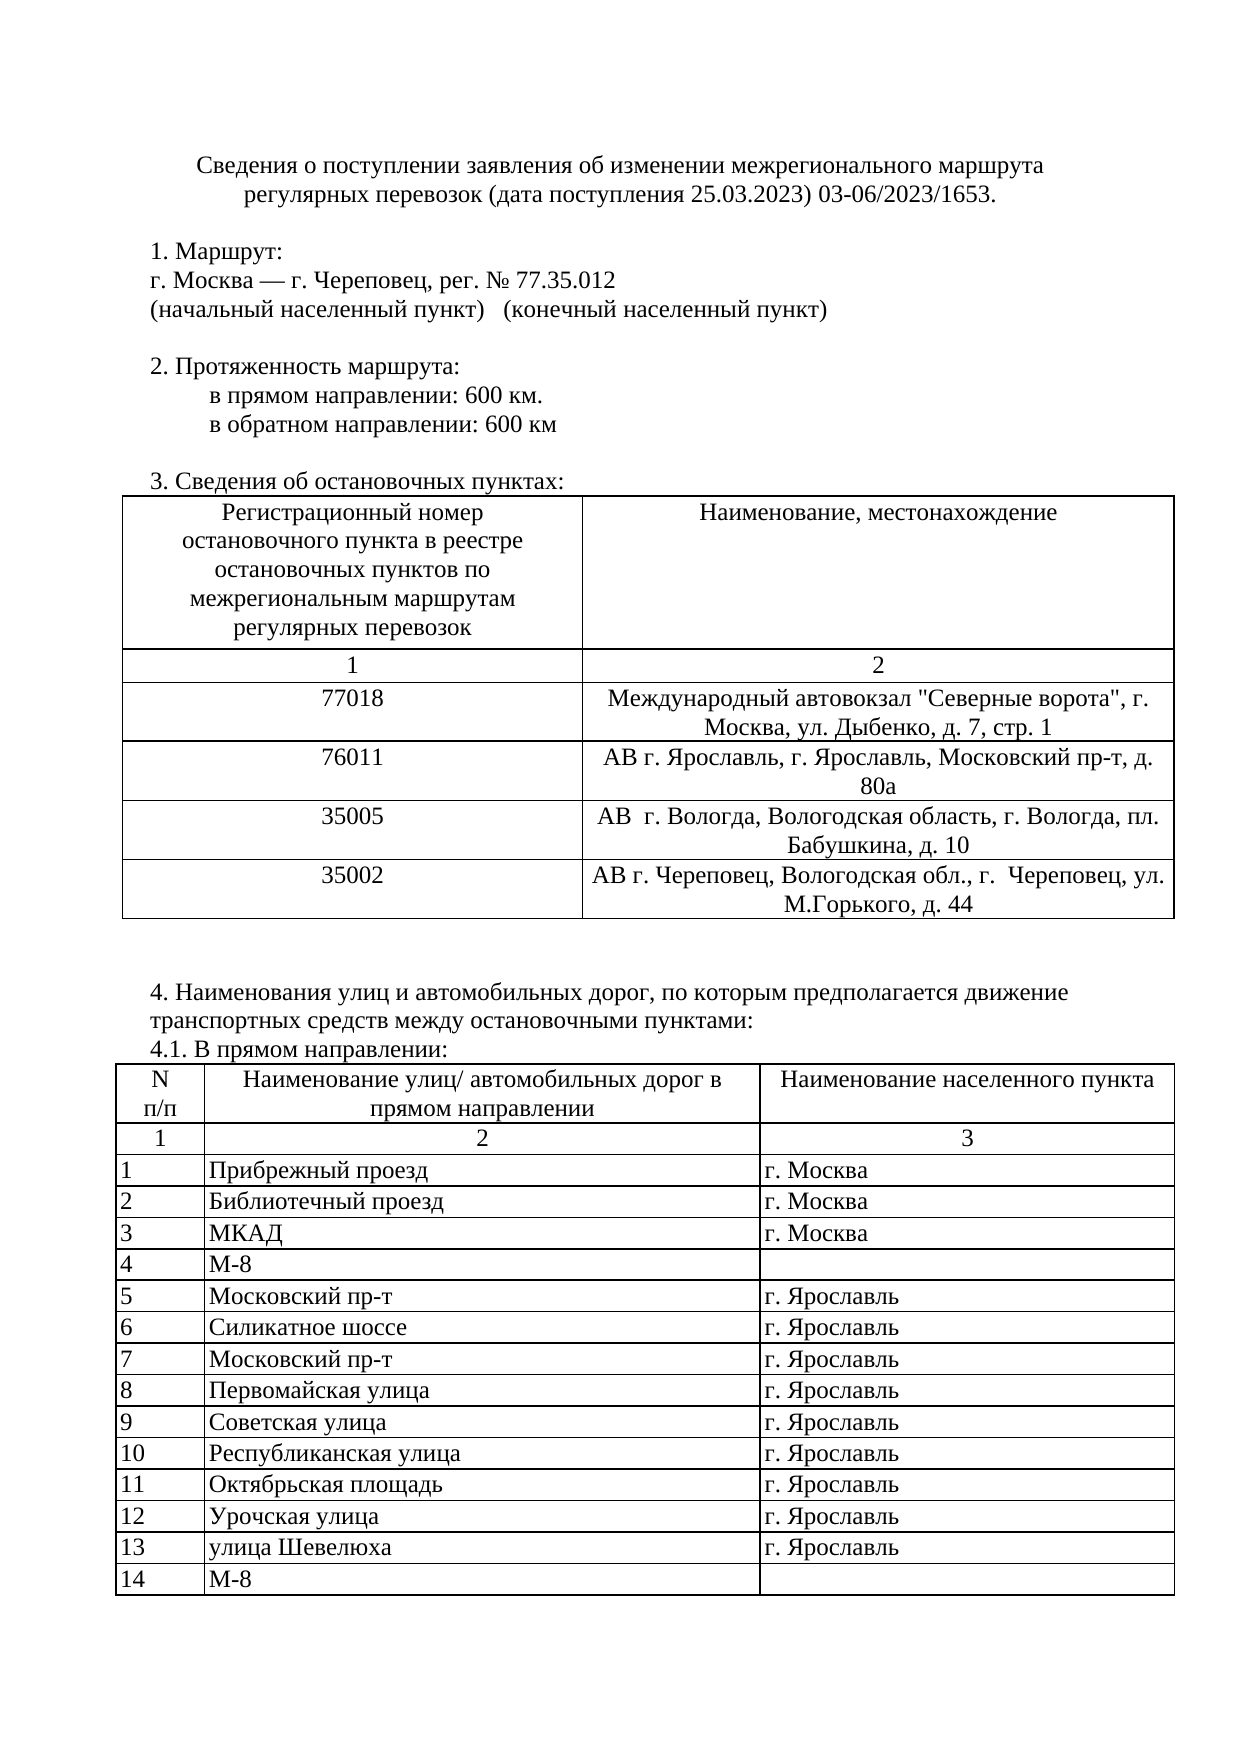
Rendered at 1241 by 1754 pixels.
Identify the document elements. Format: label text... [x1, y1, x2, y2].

table_cell Силикатное шоссе [205, 1312, 759, 1342]
table_cell [761, 1250, 1174, 1279]
table_header Регистрационный номер остановочного пункта в реестре остановочных пунктов по межрегиональным маршрутам регулярных перевозок [123, 497, 582, 648]
table_cell г. Ярославль [761, 1407, 1174, 1437]
table_cell г. Ярославль [761, 1533, 1174, 1562]
text (начальный населенный пункт) (конечный населенный пункт) [150, 294, 1090, 322]
text 1. Маршрут: [150, 236, 1090, 265]
text 4. Наименования улиц и автомобильных дорог, по которым предполагается движение транспортных средств между остановочными пунктами: [150, 977, 1090, 1034]
table_cell г. Ярославль [761, 1312, 1174, 1342]
table_cell 76011 [123, 742, 582, 799]
table_cell Библиотечный проезд [205, 1187, 759, 1216]
table_cell г. Ярославль [761, 1470, 1174, 1499]
table_cell г. Москва [761, 1155, 1174, 1185]
text 4.1. В прямом направлении: [150, 1034, 1090, 1063]
table_header Наименование населенного пункта [761, 1065, 1174, 1122]
text г. Москва — г. Череповец, рег. № 77.35.012 [150, 265, 1090, 294]
table_cell 8 [117, 1375, 204, 1405]
table_cell г. Ярославль [761, 1501, 1174, 1531]
table_cell Московский пр-т [205, 1281, 759, 1311]
table_cell 12 [117, 1501, 204, 1531]
text 3. Сведения об остановочных пунктах: [150, 466, 1090, 495]
table_cell 1 [117, 1155, 204, 1185]
table_cell 2 [205, 1124, 759, 1153]
table_cell 5 [117, 1281, 204, 1311]
table_cell г. Ярославль [761, 1375, 1174, 1405]
table_cell 1 [117, 1124, 204, 1153]
table_header N п/п [117, 1065, 204, 1122]
table_cell 4 [117, 1250, 204, 1279]
table_header Наименование улиц/ автомобильных дорог в прямом направлении [205, 1065, 759, 1122]
table_cell 35002 [123, 860, 582, 918]
table_cell [761, 1564, 1174, 1594]
table_cell улица Шевелюха [205, 1533, 759, 1562]
table_cell Московский пр-т [205, 1344, 759, 1374]
table_cell 77018 [123, 683, 582, 740]
table_cell Первомайская улица [205, 1375, 759, 1405]
table_cell 3 [117, 1218, 204, 1248]
text в прямом направлении: 600 км. [150, 380, 1090, 409]
table_cell 2 [117, 1187, 204, 1216]
text 2. Протяженность маршрута: [150, 351, 1090, 380]
table_cell 9 [117, 1407, 204, 1437]
table_cell 3 [761, 1124, 1174, 1153]
table_cell 1 [123, 650, 582, 681]
table_cell М-8 [205, 1250, 759, 1279]
table_cell г. Ярославль [761, 1344, 1174, 1374]
table_cell АВ г. Вологда, Вологодская область, г. Вологда, пл. Бабушкина, д. 10 [583, 801, 1173, 858]
table_cell Урочская улица [205, 1501, 759, 1531]
table_cell г. Ярославль [761, 1281, 1174, 1311]
table_cell 2 [583, 650, 1173, 681]
table_cell М-8 [205, 1564, 759, 1594]
table_cell 10 [117, 1438, 204, 1468]
text в обратном направлении: 600 км [150, 409, 1090, 437]
table_cell 14 [117, 1564, 204, 1594]
table_cell Советская улица [205, 1407, 759, 1437]
table_cell г. Москва [761, 1187, 1174, 1216]
table_cell 13 [117, 1533, 204, 1562]
table_cell г. Москва [761, 1218, 1174, 1248]
table_cell МКАД [205, 1218, 759, 1248]
table_cell АВ г. Ярославль, г. Ярославль, Московский пр-т, д. 80а [583, 742, 1173, 799]
table_cell 6 [117, 1312, 204, 1342]
table_header Наименование, местонахождение [583, 497, 1173, 648]
text Сведения о поступлении заявления об изменении межрегионального маршрута регулярных перевозок (дата поступления 25.03.2023) 03-06/2023/1653. [150, 150, 1090, 207]
table_cell 35005 [123, 801, 582, 858]
table_cell Октябрьская площадь [205, 1470, 759, 1499]
table_cell 11 [117, 1470, 204, 1499]
table_cell Республиканская улица [205, 1438, 759, 1468]
table_cell АВ г. Череповец, Вологодская обл., г. Череповец, ул. М.Горького, д. 44 [583, 860, 1173, 918]
table_cell Прибрежный проезд [205, 1155, 759, 1185]
table_cell Международный автовокзал "Северные ворота", г. Москва, ул. Дыбенко, д. 7, стр. 1 [583, 683, 1173, 740]
table_cell 7 [117, 1344, 204, 1374]
table_cell г. Ярославль [761, 1438, 1174, 1468]
